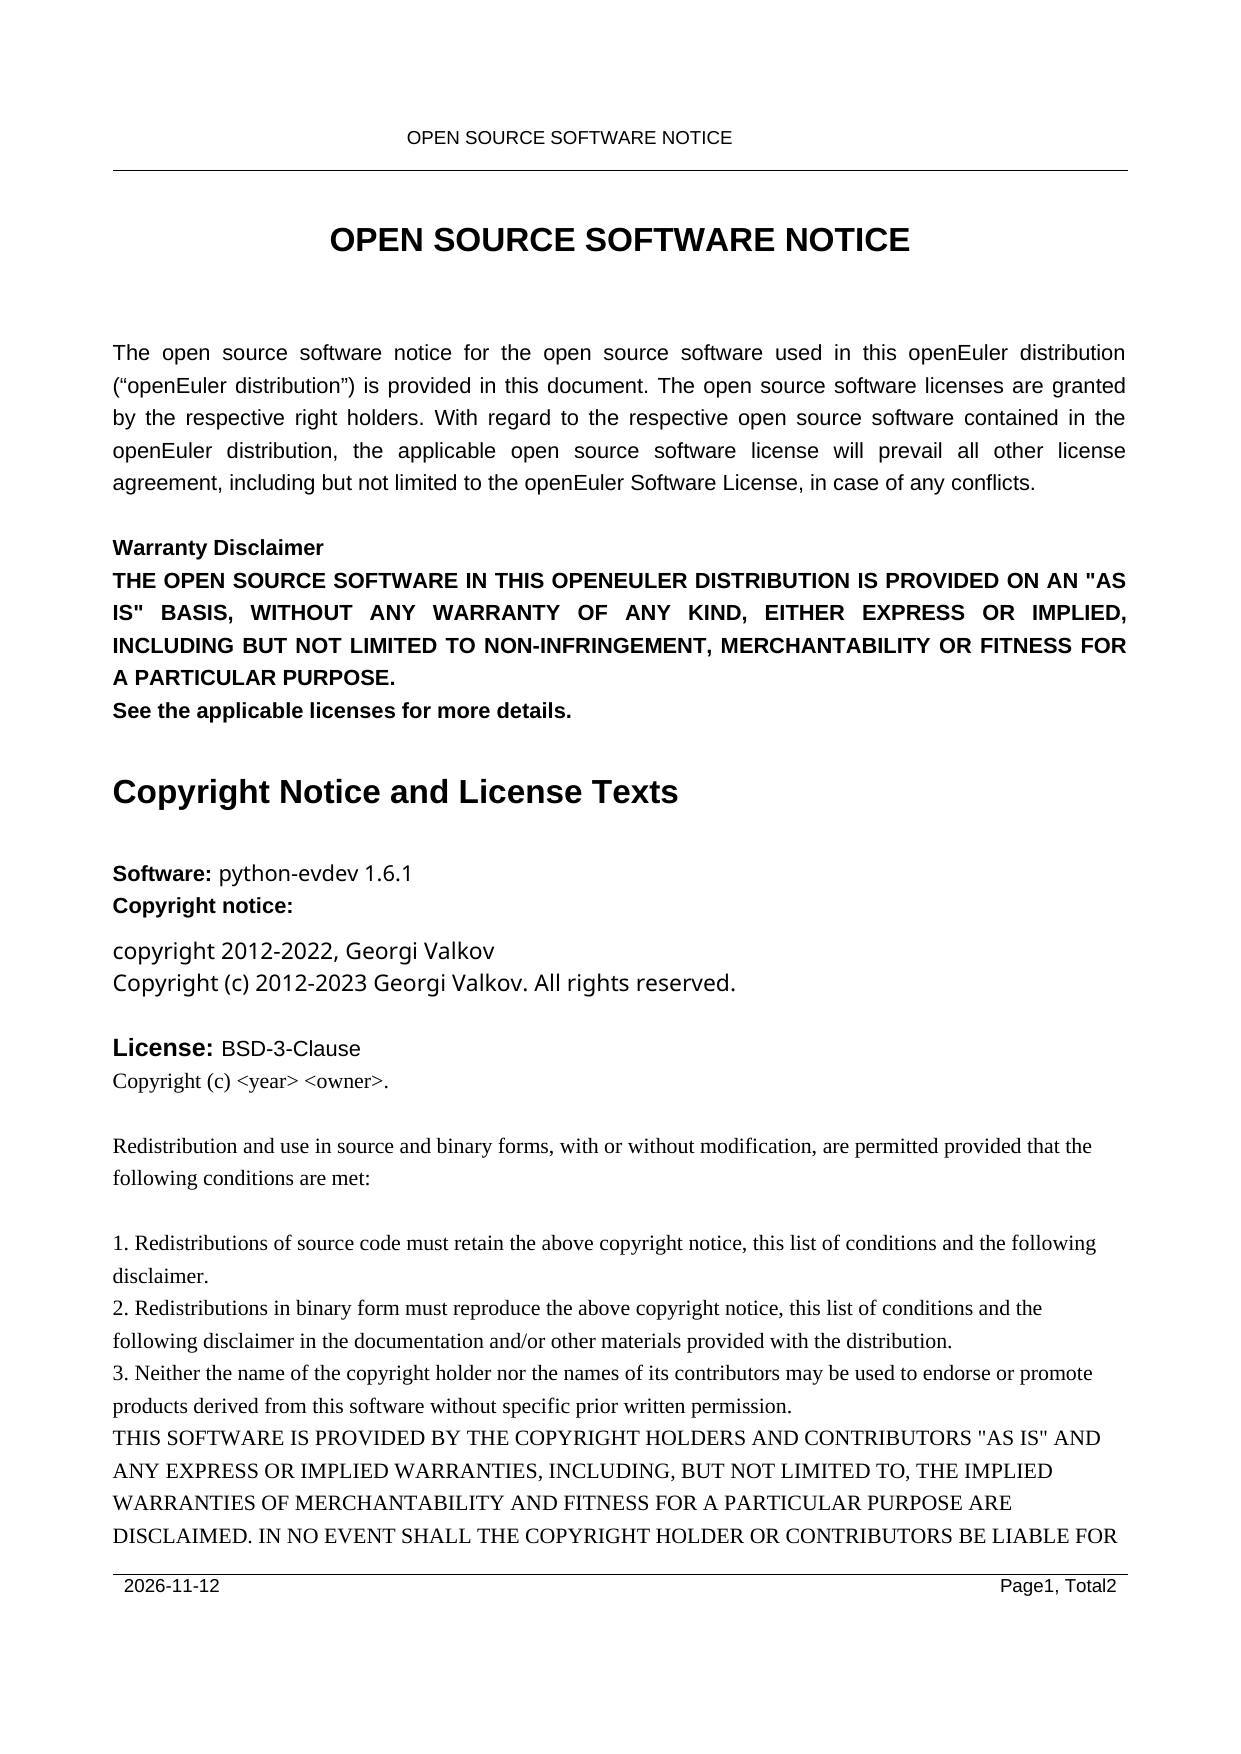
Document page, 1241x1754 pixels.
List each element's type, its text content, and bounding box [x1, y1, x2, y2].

text Copyright Notice and License Texts [112, 759, 1128, 824]
text copyright 2012-2022, Georgi Valkov Copyright (c) 2012-2023 Georgi Valkov. All rights reserved. [112, 934, 1128, 1031]
text Warranty Disclaimer [112, 531, 1128, 564]
text The open source software notice for the open source software used in this openEuler distribution (“openEuler distribution”) is provided in this document. The open source software licenses are granted by the respective right holders. With regard to the respective open source software contained in the openEuler distribution, the applicable open source software license will prevail all other license agreement, including but not limited to the openEuler Software License, in case of any conflicts. [112, 336, 1128, 499]
text OPEN SOURCE SOFTWARE NOTICE [112, 206, 1128, 271]
title Software: python-evdev 1.6.1 [112, 856, 1128, 889]
text License: BSD-3-Clause [112, 1031, 1128, 1064]
text Copyright notice: [112, 889, 1128, 921]
text THE OPEN SOURCE SOFTWARE IN THIS OPENEULER DISTRIBUTION IS PROVIDED ON AN "AS IS" BASIS, WITHOUT ANY WARRANTY OF ANY KIND, EITHER EXPRESS OR IMPLIED, INCLUDING BUT NOT LIMITED TO NON-INFRINGEMENT, MERCHANTABILITY OR FITNESS FOR A PARTICULAR PURPOSE. See the applicable licenses for more details. [112, 564, 1128, 726]
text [112, 1064, 1128, 1551]
